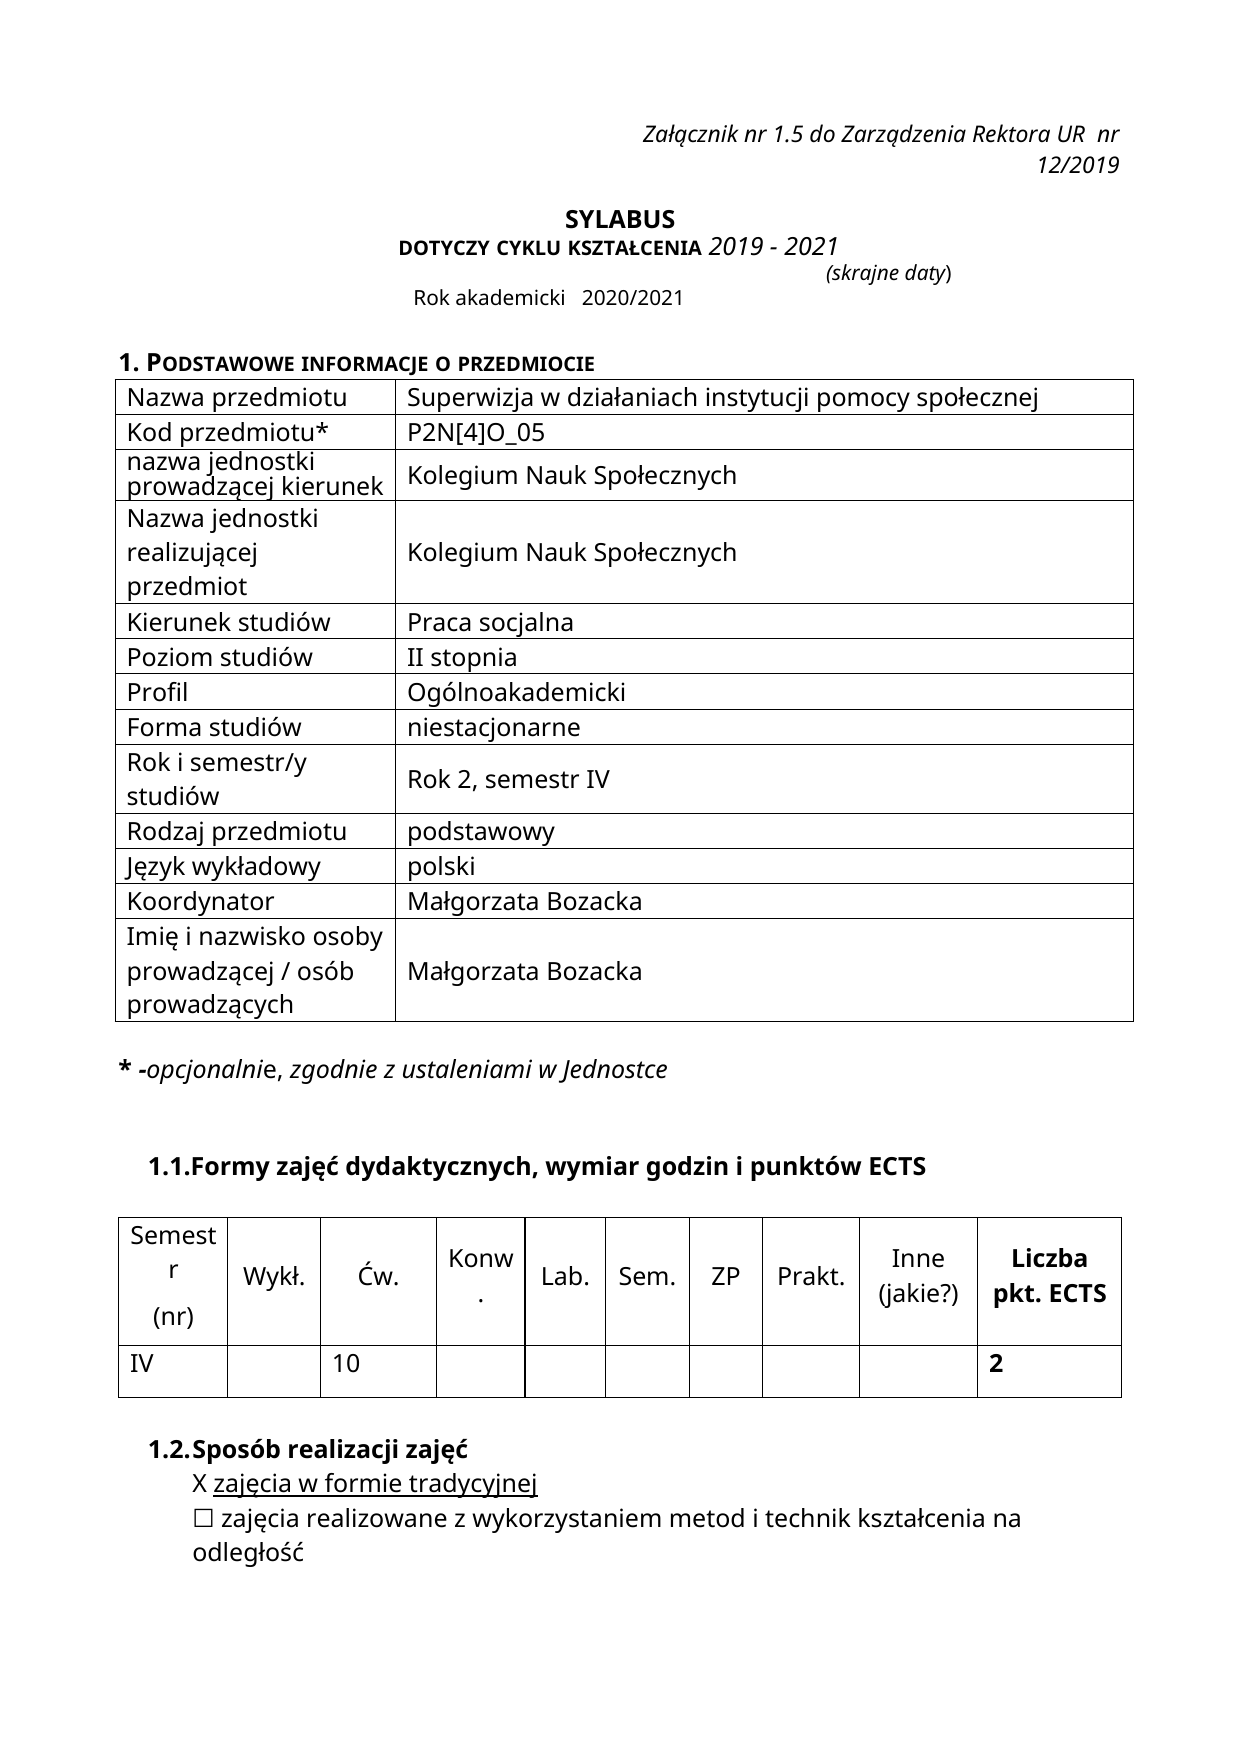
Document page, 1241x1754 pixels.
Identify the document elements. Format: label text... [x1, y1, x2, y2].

table_cell [228, 1346, 320, 1397]
table_cell [526, 1346, 605, 1397]
table_header Liczba pkt. ECTS [978, 1218, 1121, 1345]
table_cell Praca socjalna [396, 604, 1133, 638]
table_cell [690, 1346, 762, 1397]
table_cell Rok 2, semestr IV [396, 745, 1133, 813]
table_cell Rok i semestr/y studiów [116, 745, 395, 813]
table_cell [763, 1346, 859, 1397]
table_header Wykł. [228, 1218, 320, 1345]
text 1. Podstawowe informacje o przedmiocie [118, 344, 1122, 379]
table_cell podstawowy [396, 814, 1133, 848]
table_cell [606, 1346, 689, 1397]
text 1.2. Sposób realizacji zajęć [148, 1432, 1122, 1466]
text Załącznik nr 1.5 do Zarządzenia Rektora UR nr 12/2019 [118, 118, 1122, 181]
table_cell Małgorzata Bozacka [396, 919, 1133, 1021]
table_cell Imię i nazwisko osoby prowadzącej / osób prowadzących [116, 919, 395, 1021]
table_cell Rodzaj przedmiotu [116, 814, 395, 848]
text dotyczy cyklu kształcenia 2019 - 2021 [118, 236, 1122, 261]
table_cell Małgorzata Bozacka [396, 884, 1133, 918]
table_cell Nazwa jednostki realizującej przedmiot [116, 501, 395, 603]
table_header Nazwa przedmiotu [116, 380, 395, 414]
text Rok akademicki 2020/2021 [118, 286, 1122, 311]
table_cell polski [396, 849, 1133, 883]
text 1.1.Formy zajęć dydaktycznych, wymiar godzin i punktów ECTS [148, 1149, 1122, 1183]
table_header Sem. [606, 1218, 689, 1345]
text SYLABUS [118, 201, 1122, 236]
table_cell Ogólnoakademicki [396, 674, 1133, 708]
table_header Superwizja w działaniach instytucji pomocy społecznej [396, 380, 1133, 414]
table_cell Forma studiów [116, 710, 395, 743]
table_cell Kod przedmiotu* [116, 415, 395, 449]
table_header Konw. [437, 1218, 524, 1345]
table_cell IV [119, 1346, 227, 1397]
table_header Inne (jakie?) [860, 1218, 977, 1345]
table_cell [437, 1346, 524, 1397]
table_cell Kolegium Nauk Społecznych [396, 501, 1133, 603]
table_cell 2 [978, 1346, 1121, 1397]
text X zajęcia w formie tradycyjnej [192, 1466, 1122, 1500]
table_cell P2N[4]O_05 [396, 415, 1133, 449]
table_header Ćw. [321, 1218, 436, 1345]
table_cell Koordynator [116, 884, 395, 918]
table_cell 10 [321, 1346, 436, 1397]
table_cell Kolegium Nauk Społecznych [396, 450, 1133, 500]
text (skrajne daty) [118, 261, 1122, 286]
table_header ZP [690, 1218, 762, 1345]
text * -opcjonalnie, zgodnie z ustaleniami w Jednostce [118, 1051, 1122, 1086]
table_cell II stopnia [396, 639, 1133, 673]
table_cell [860, 1346, 977, 1397]
table_cell Profil [116, 674, 395, 708]
text ☐ zajęcia realizowane z wykorzystaniem metod i technik kształcenia na odległość [192, 1500, 1122, 1568]
table_cell Język wykładowy [116, 849, 395, 883]
table_header Prakt. [763, 1218, 859, 1345]
table_cell Poziom studiów [116, 639, 395, 673]
table_cell niestacjonarne [396, 710, 1133, 743]
table_cell Kierunek studiów [116, 604, 395, 638]
table_header Semestr (nr) [119, 1218, 227, 1345]
table_cell nazwa jednostki prowadzącej kierunek [116, 450, 395, 500]
table_header Lab. [526, 1218, 605, 1345]
